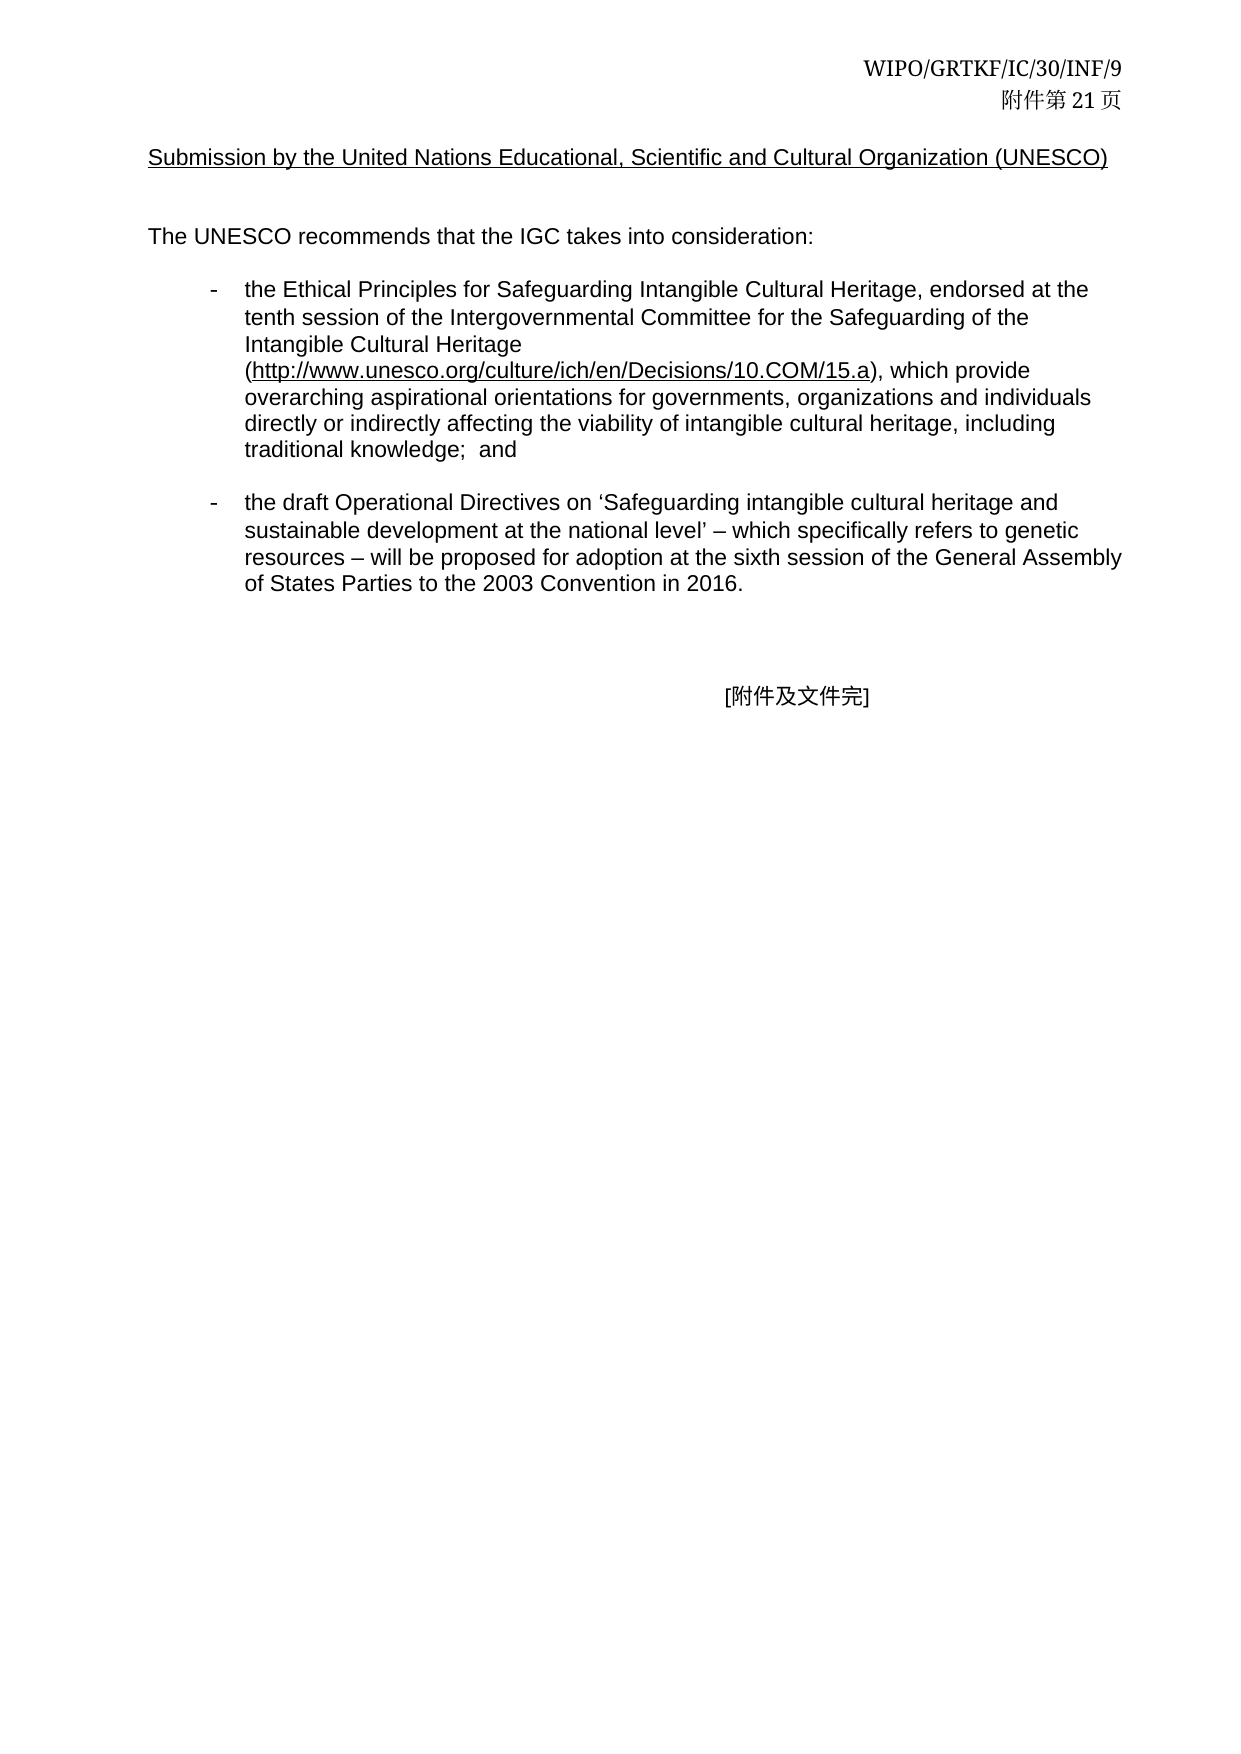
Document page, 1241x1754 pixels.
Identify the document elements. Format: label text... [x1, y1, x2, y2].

text The UNESCO recommends that the IGC takes into consideration: [148, 223, 1122, 250]
list the Ethical Principles for Safeguarding Intangible Cultural Heritage, endorsed at the tenth session of the Intergovernmental Committee for the Safeguarding of the Intangible Cultural Heritage (http://www.unesco.org/culture/ich/en/Decisions/10.COM/15.a), which provide overarching aspirational orientations for governments, organizations and individuals directly or indirectly affecting the viability of intangible cultural heritage, including traditional knowledge; and [207, 276, 1122, 462]
text Submission by the United Nations Educational, Scientific and Cultural Organization (UNESCO) [148, 144, 1122, 171]
list the draft Operational Directives on ‘Safeguarding intangible cultural heritage and sustainable development at the national level’ – which specifically refers to genetic resources – will be proposed for adoption at the sixth session of the General Assembly of States Parties to the 2003 Convention in 2016. [207, 489, 1122, 596]
text [附件及文件完] [724, 675, 1122, 711]
